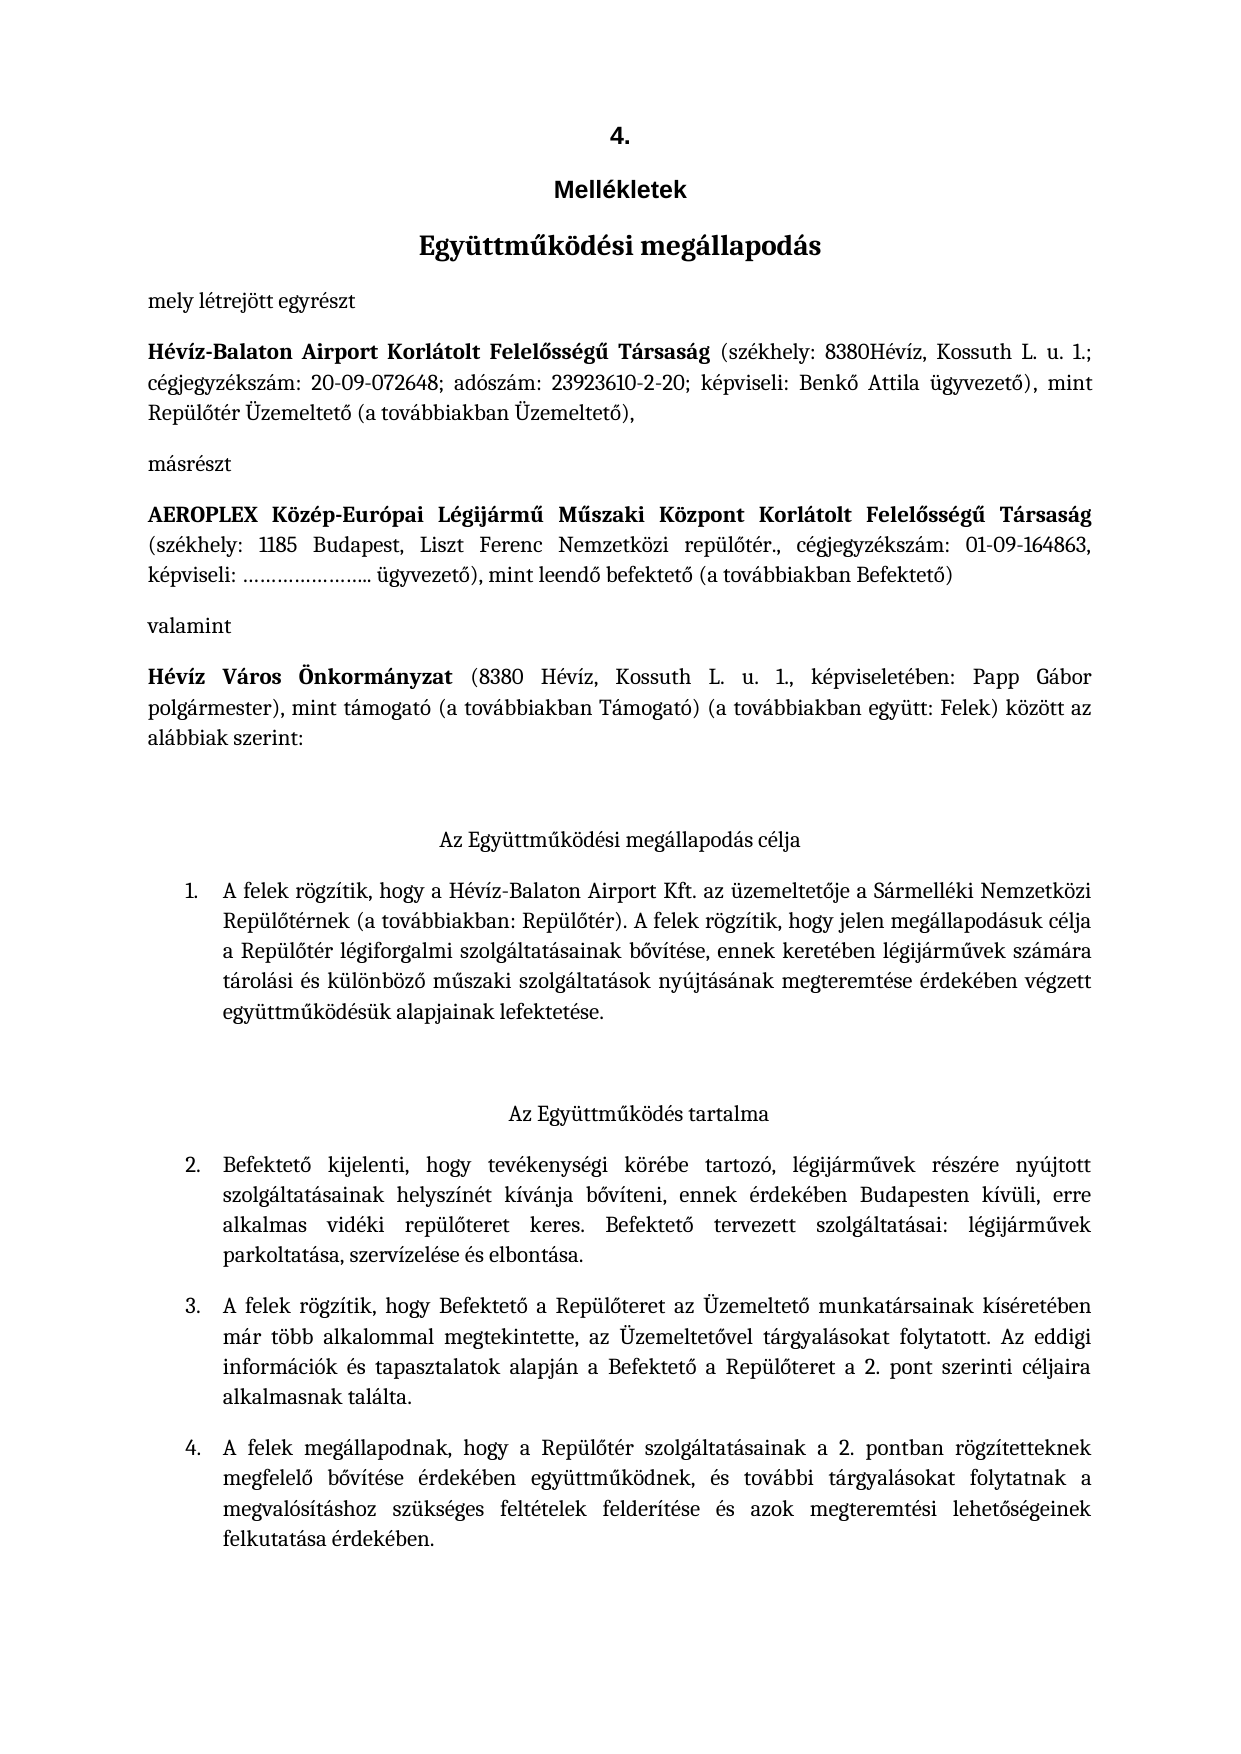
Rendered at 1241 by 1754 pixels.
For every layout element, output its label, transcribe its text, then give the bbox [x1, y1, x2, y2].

list A felek rögzítik, hogy Befektető a Repülőteret az Üzemeltető munkatársainak kíséretében már több alkalommal megtekintette, az Üzemeltetővel tárgyalásokat folytatott. Az eddigi információk és tapasztalatok alapján a Befektető a Repülőteret a 2. pont szerinti céljaira alkalmasnak találta. [185, 1293, 1093, 1410]
text valamint [148, 613, 1093, 639]
list Befektető kijelenti, hogy tevékenységi körébe tartozó, légijárművek részére nyújtott szolgáltatásainak helyszínét kívánja bővíteni, ennek érdekében Budapesten kívüli, erre alkalmas vidéki repülőteret keres. Befektető tervezett szolgáltatásai: légijárművek parkoltatása, szervízelése és elbontása. [185, 1152, 1093, 1269]
list Az Együttműködés tartalma [185, 1101, 1093, 1127]
list A felek rögzítik, hogy a Hévíz-Balaton Airport Kft. az üzemeltetője a Sármelléki Nemzetközi Repülőtérnek (a továbbiakban: Repülőtér). A felek rögzítik, hogy jelen megállapodásuk célja a Repülőtér légiforgalmi szolgáltatásainak bővítése, ennek keretében légijárművek számára tárolási és különböző műszaki szolgáltatások nyújtásának megteremtése érdekében végzett együttműködésük alapjainak lefektetése. [185, 878, 1093, 1025]
text mely létrejött egyrészt [148, 288, 1093, 314]
text Együttműködési megállapodás [148, 229, 1093, 262]
text Az Együttműködési megállapodás célja [148, 827, 1093, 853]
text másrészt [148, 451, 1093, 477]
text AEROPLEX Közép-Európai Légijármű Műszaki Központ Korlátolt Felelősségű Társaság (székhely: 1185 Budapest, Liszt Ferenc Nemzetközi repülőtér., cégjegyzékszám: 01-09-164863, képviseli: ………………….. ügyvezető), mint leendő befektető (a továbbiakban Befektető) [148, 502, 1093, 588]
text Hévíz Város Önkormányzat (8380 Hévíz, Kossuth L. u. 1., képviseletében: polgármester), mint támogató (a továbbiakban Támogató) (a továbbiakban együtt: Felek) között az alábbiak szerint: [148, 664, 1093, 751]
text Hévíz-Balaton Airport Korlátolt Felelősségű Társaság (székhely: 8380Hévíz, Kossuth L. u. 1.; cégjegyzékszám: 20-09-072648; adószám: 23923610-2-20; képviseli: ügyvezető), mint Repülőtér Üzemeltető (a továbbiakban Üzemeltető), [148, 339, 1093, 426]
list A felek megállapodnak, hogy a Repülőtér szolgáltatásainak a 2. pontban rögzítetteknek megfelelő bővítése érdekében együttműködnek, és további tárgyalásokat folytatnak a megvalósításhoz szükséges feltételek felderítése és azok megteremtési lehetőségeinek felkutatása érdekében. [185, 1435, 1093, 1552]
text 4. [148, 121, 1093, 150]
text Mellékletek [148, 175, 1093, 204]
